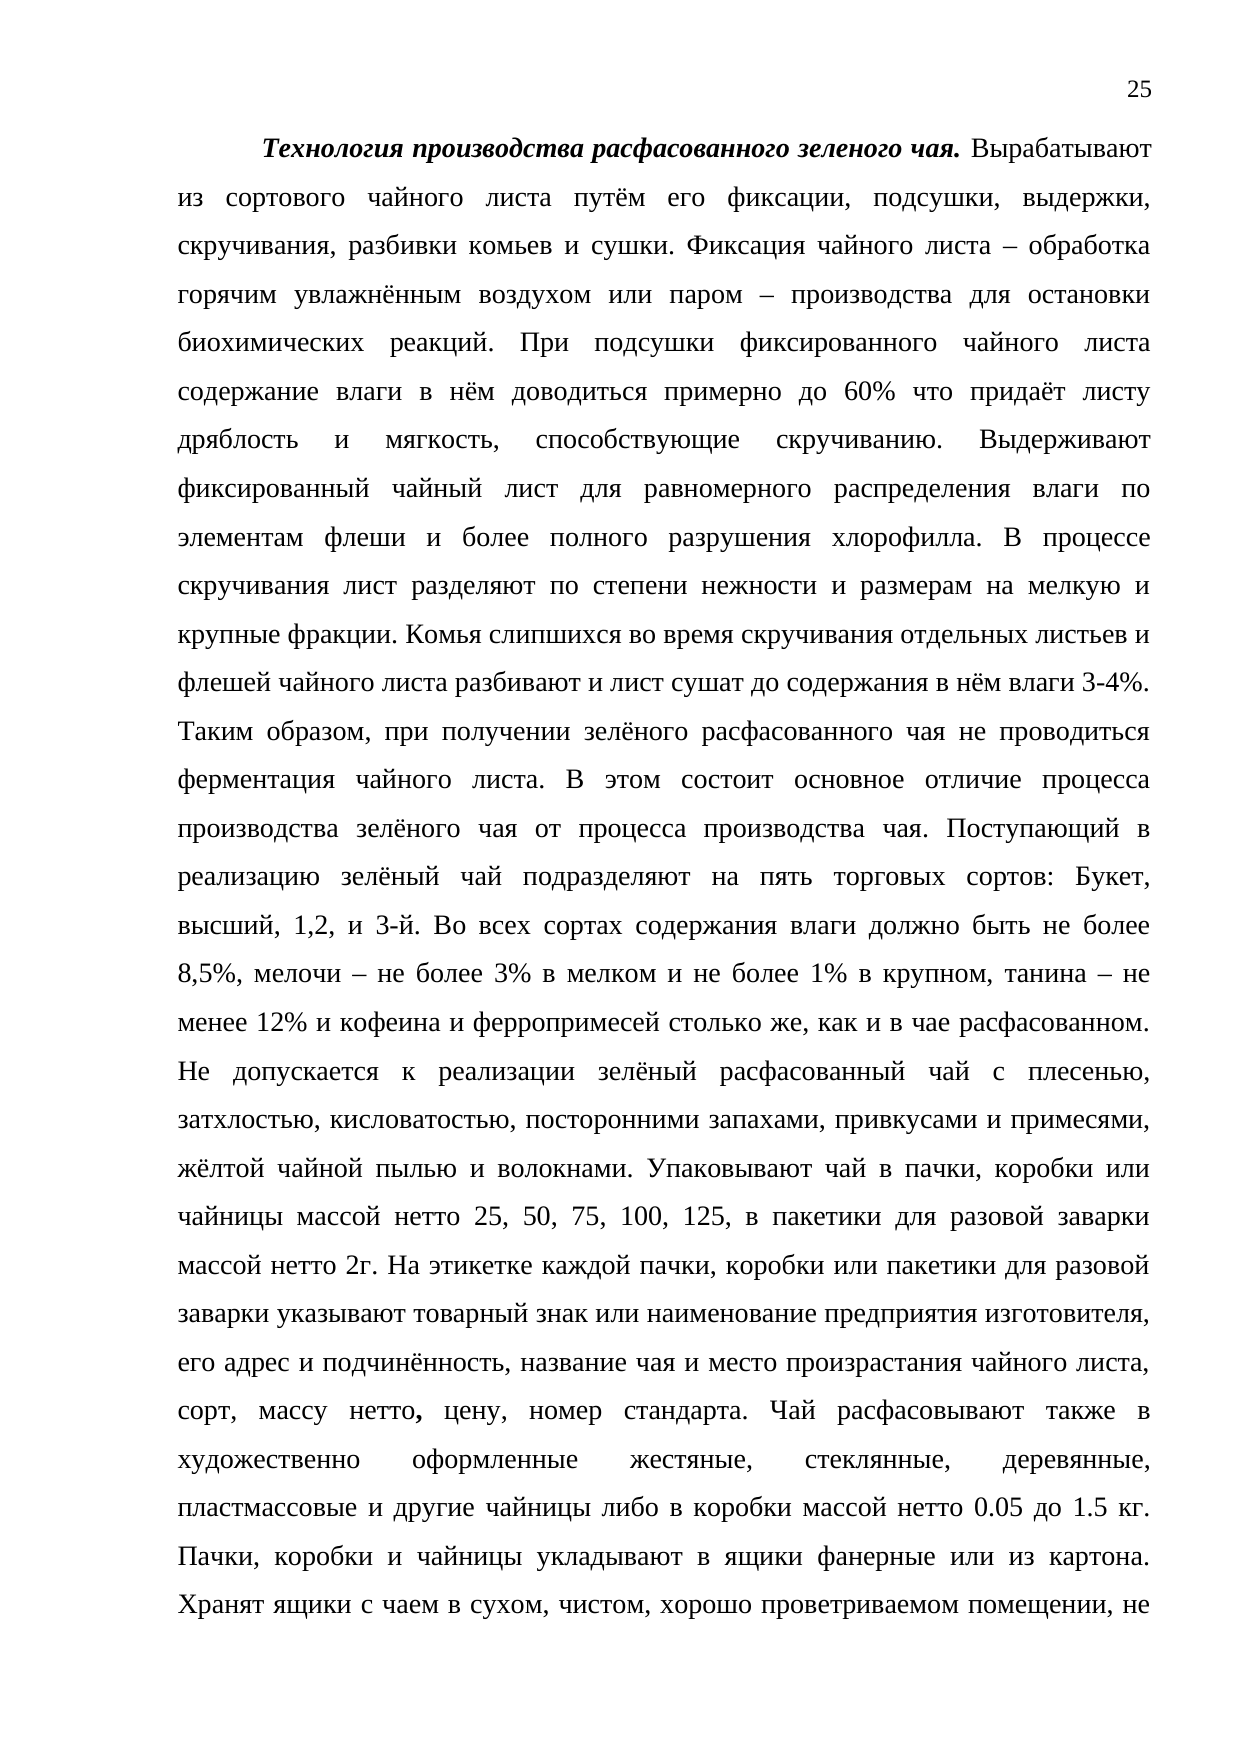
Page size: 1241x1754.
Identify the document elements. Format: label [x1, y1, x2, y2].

text [177, 131, 1152, 1620]
